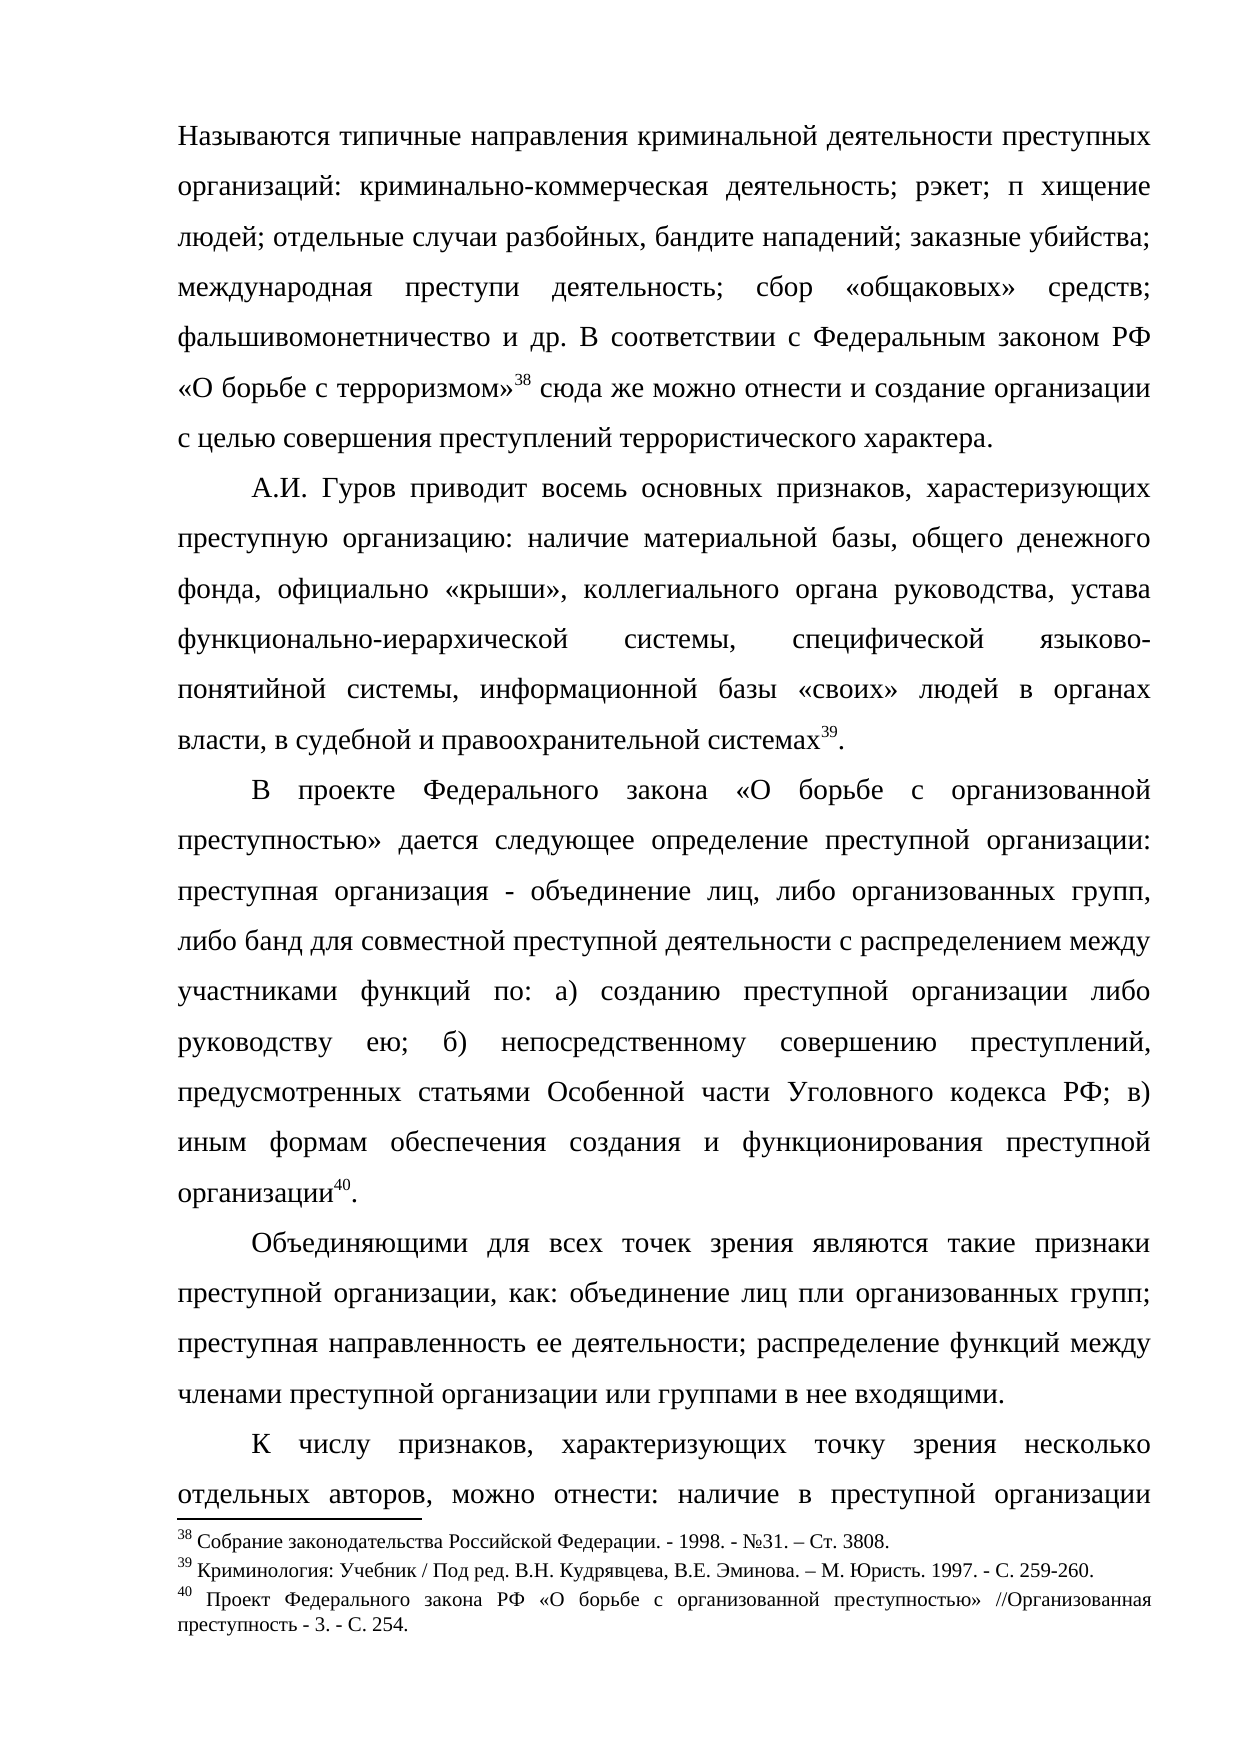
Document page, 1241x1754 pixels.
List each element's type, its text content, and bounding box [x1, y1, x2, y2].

text В проекте Федерального закона «О борьбе с организованной преступностью» дается следующее определение преступной организации: преступная организация - объединение лиц, либо организованных групп, либо банд для совместной преступной деятельности с распределением между участниками функций по: а) созданию преступной организации либо руководству ею; б) непосредственному совершению преступлений, предусмотренных статьями Особенной части Уголовного кодекса РФ; в) иным формам обеспечения создания и функционирования преступной организации. [177, 772, 1152, 1208]
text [177, 1426, 1152, 1510]
text А.И. Гуров приводит восемь основных признаков, харастеризующих преступную организацию: наличие материальной базы, общего денежного фонда, официально «крыши», коллегиального органа руководства, устава функционально-иерархической системы, специфической языково-понятийной системы, информационной базы «своих» людей в органах власти, в судебной и правоохранительной системах. [177, 470, 1152, 755]
text Объединяющими для всех точек зрения являются такие признаки преступной организации, как: объединение лиц пли организованных групп; преступная направленность ее деятельности; распределение функций между членами преступной организации или группами в нее входящими. [177, 1225, 1152, 1409]
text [177, 118, 1152, 453]
